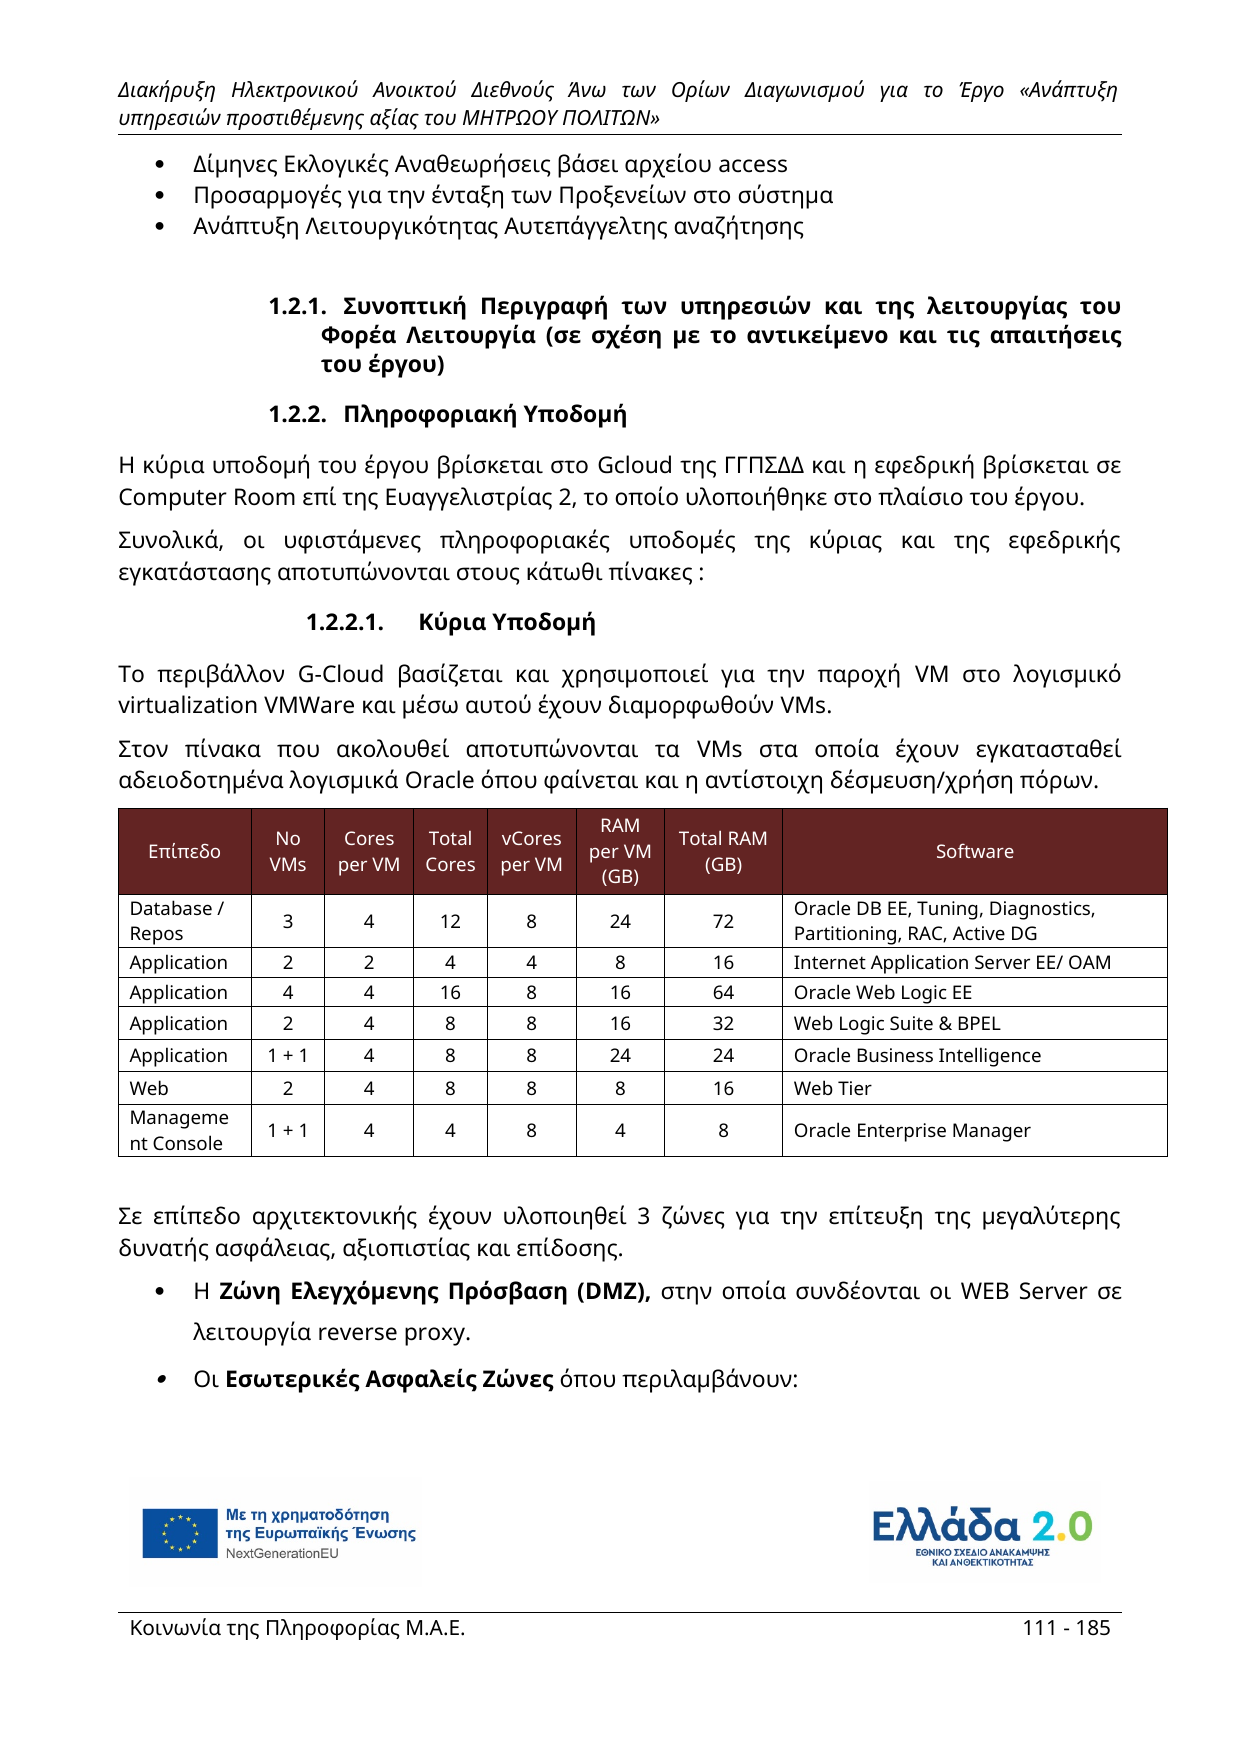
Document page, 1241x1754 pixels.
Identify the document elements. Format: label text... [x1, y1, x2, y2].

table_cell 2 [252, 1007, 324, 1038]
table_cell Web Logic Suite & BPEL [783, 1007, 1167, 1038]
table_cell 4 [325, 1040, 413, 1071]
text Στον πίνακα που ακολουθεί αποτυπώνονται τα VMs στα οποία έχουν εγκατασταθεί αδειοδοτημένα λογισμικά Oracle όπου φαίνεται και η αντίστοιχη δέσμευση/χρήση πόρων. [118, 732, 1122, 795]
text Συνολικά, οι υφιστάμενες πληροφοριακές υποδομές της κύριας και της εφεδρικής εγκατάστασης αποτυπώνονται στους κάτωθι πίνακες : [118, 524, 1122, 587]
picture [129, 1477, 422, 1587]
table_cell 4 [325, 978, 413, 1006]
table_cell 16 [577, 1007, 664, 1038]
table_cell Application [119, 978, 251, 1006]
table_cell 4 [414, 948, 487, 977]
subtitle Συνοπτική Περιγραφή των υπηρεσιών και της λειτουργίας του Φορέα Λειτουργία (σε σχέση με το αντικείμενο και τις απαιτήσεις του έργου) [268, 291, 1122, 378]
table_cell 16 [665, 948, 782, 977]
list Ανάπτυξη Λειτουργικότητας Αυτεπάγγελτης αναζήτησης [156, 210, 1122, 241]
table_cell 8 [665, 1105, 782, 1156]
table_cell 4 [325, 1105, 413, 1156]
text Σε επίπεδο αρχιτεκτονικής έχουν υλοποιηθεί 3 ζώνες για την επίτευξη της μεγαλύτερης δυνατής ασφάλειας, αξιοπιστίας και επίδοσης. [118, 1200, 1122, 1263]
table_cell 64 [665, 978, 782, 1006]
table_cell 24 [577, 1040, 664, 1071]
table_cell 16 [665, 1072, 782, 1103]
table_cell Application [119, 948, 251, 977]
table_cell 16 [414, 978, 487, 1006]
table_cell 8 [577, 1072, 664, 1103]
table_cell 4 [325, 1007, 413, 1038]
table_cell 72 [665, 895, 782, 947]
table_cell Oracle Εnterprise Manager [783, 1105, 1167, 1156]
table_cell 2 [252, 948, 324, 977]
table_cell Internet Application Server EE/ ΟΑΜ [783, 948, 1167, 977]
table_cell Web Tier [783, 1072, 1167, 1103]
table_cell Oracle Web Logic EE [783, 978, 1167, 1006]
table_cell Oracle Business Intelligence [783, 1040, 1167, 1071]
table_cell 8 [488, 1105, 576, 1156]
table_cell 4 [325, 895, 413, 947]
subtitle Πληροφοριακή Υποδομή [268, 399, 1122, 428]
table_header No VMs [252, 809, 324, 894]
picture [869, 1481, 1101, 1583]
table_cell 8 [488, 1072, 576, 1103]
table_cell 1 + 1 [252, 1040, 324, 1071]
table_cell 16 [577, 978, 664, 1006]
table_cell 8 [414, 1072, 487, 1103]
table_cell 8 [488, 978, 576, 1006]
table_cell 4 [252, 978, 324, 1006]
table_cell 2 [252, 1072, 324, 1103]
table_cell Oracle DB EE, Tuning, Diagnostics, Partitioning, RAC, Active DG [783, 895, 1167, 947]
table_cell 8 [577, 948, 664, 977]
table_cell 2 [325, 948, 413, 977]
table_cell 8 [488, 895, 576, 947]
text Το περιβάλλον G-Cloud βασίζεται και χρησιμοποιεί για την παροχή VM στο λογισμικό virtualization VMWare και μέσω αυτού έχουν διαμορφωθούν VMs. [118, 657, 1122, 720]
table_header Total Cores [414, 809, 487, 894]
table_cell 8 [414, 1007, 487, 1038]
table_cell Application [119, 1040, 251, 1071]
table_cell Database / Repos [119, 895, 251, 947]
table_header RAM per VM (GB) [577, 809, 664, 894]
list Δίμηνες Εκλογικές Αναθεωρήσεις βάσει αρχείου access [156, 147, 1122, 179]
table_cell 24 [665, 1040, 782, 1071]
table_header Επίπεδο [119, 809, 251, 894]
table_header Software [783, 809, 1167, 894]
table_cell 24 [577, 895, 664, 947]
table_cell 4 [577, 1105, 664, 1156]
table_cell 32 [665, 1007, 782, 1038]
table_cell 4 [414, 1105, 487, 1156]
table_cell 8 [488, 1040, 576, 1071]
table_header Cores per VM [325, 809, 413, 894]
table_cell 8 [414, 1040, 487, 1071]
table_cell 4 [488, 948, 576, 977]
list Προσαρμογές για την ένταξη των Προξενείων στο σύστημα [156, 179, 1122, 210]
list H Ζώνη Ελεγχόμενης Πρόσβαση (DMZ), στην οποία συνδέονται οι WEB Server σε λειτουργία reverse proxy. [156, 1275, 1122, 1347]
table_cell 3 [252, 895, 324, 947]
table_cell Web [119, 1072, 251, 1103]
table_header Total RAM (GB) [665, 809, 782, 894]
table_cell 12 [414, 895, 487, 947]
table_cell Management Console [119, 1105, 251, 1156]
text Η κύρια υποδομή του έργου βρίσκεται στο Gcloud της ΓΓΠΣΔΔ και η εφεδρική βρίσκεται σε Computer Room επί της Ευαγγελιστρίας 2, το οποίο υλοποιήθηκε στο πλαίσιο του έργου. [118, 449, 1122, 512]
table_cell Application [119, 1007, 251, 1038]
table_cell 4 [325, 1072, 413, 1103]
table_header vCores per VM [488, 809, 576, 894]
table_cell 8 [488, 1007, 576, 1038]
subtitle Κύρια Υποδομή [306, 607, 1122, 637]
list Οι Εσωτερικές Ασφαλείς Ζώνες όπου περιλαμβάνουν: [156, 1363, 1122, 1394]
table_cell 1 + 1 [252, 1105, 324, 1156]
